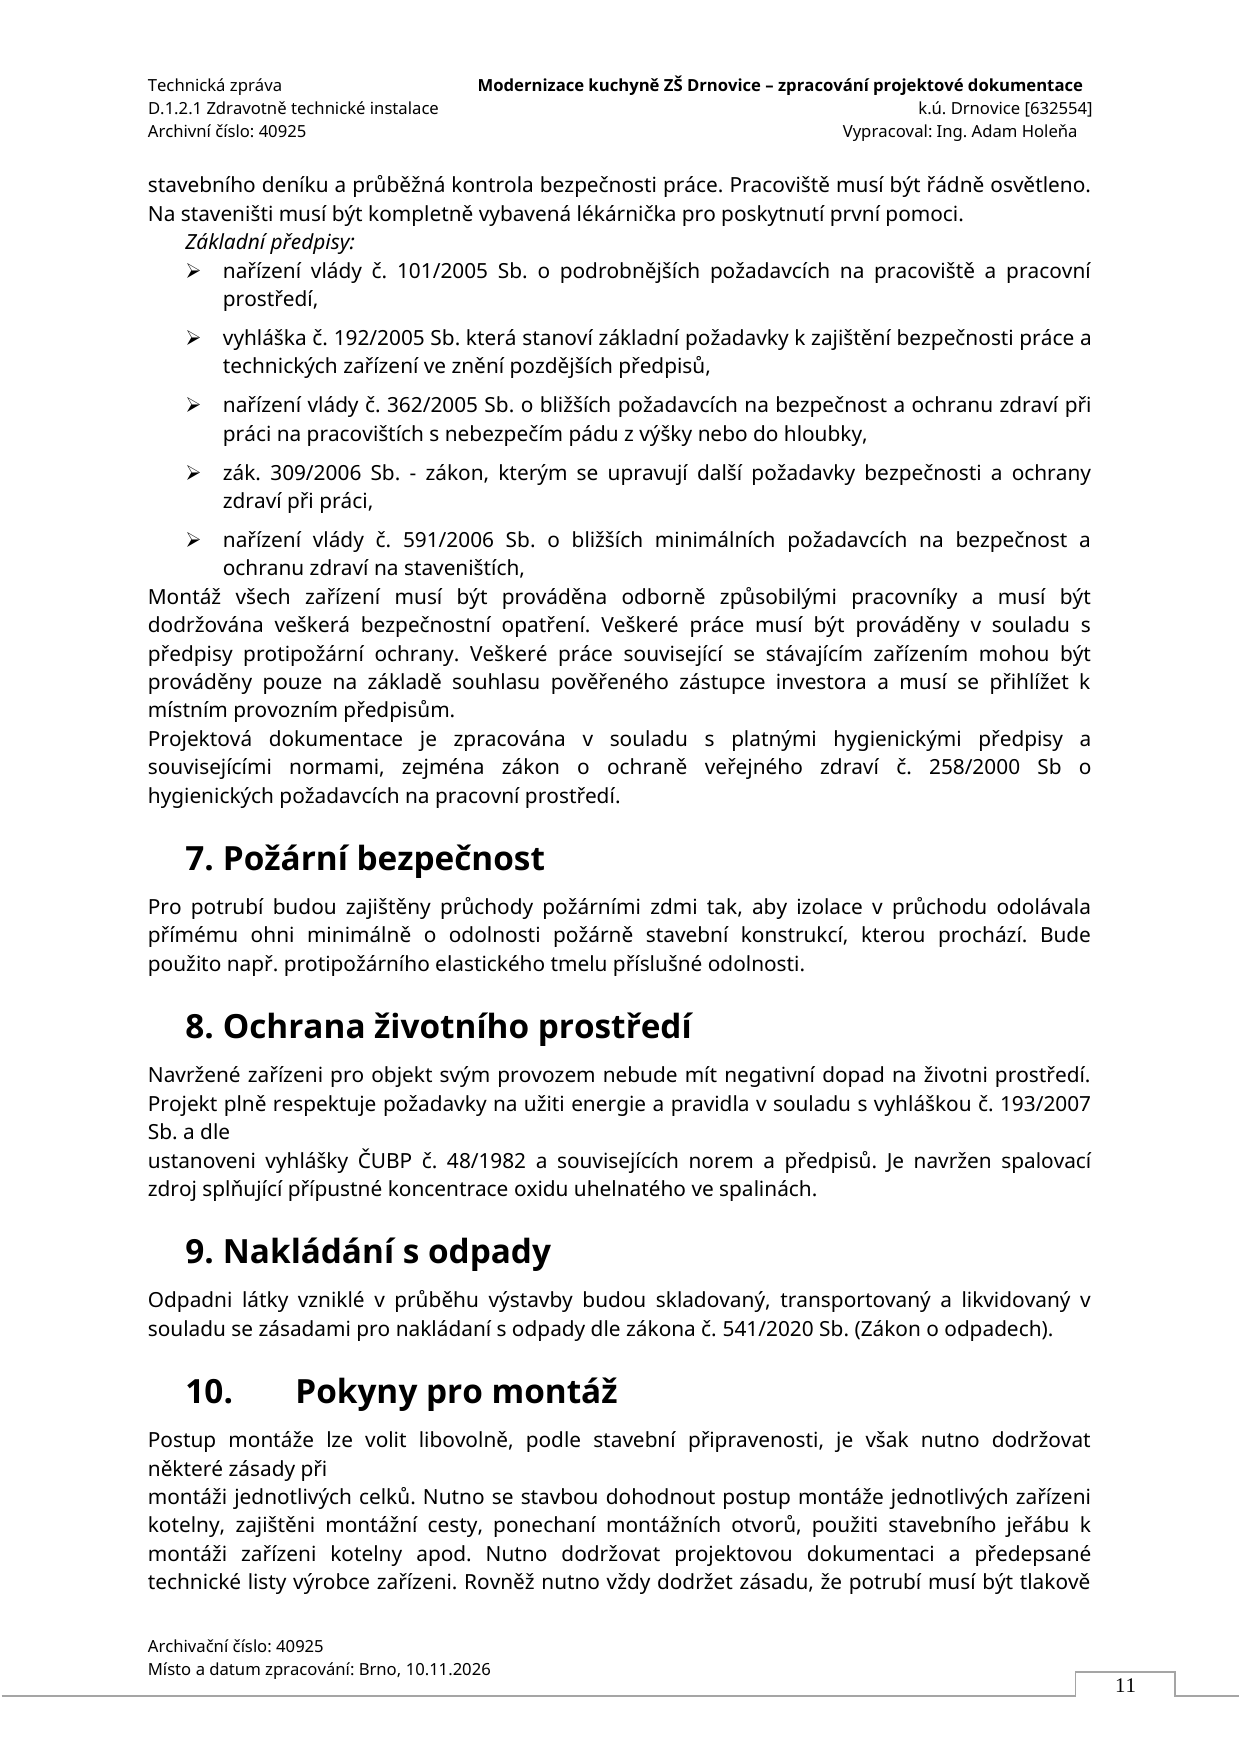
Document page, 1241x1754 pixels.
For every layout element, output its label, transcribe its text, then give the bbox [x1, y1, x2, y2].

text Navržené zařízeni pro objekt svým provozem nebude mít negativní dopad na životni prostředí. Projekt plně respektuje požadavky na užiti energie a pravidla v souladu s vyhláškou č. 193/2007 Sb. a dle [148, 1060, 1092, 1146]
text Pro potrubí budou zajištěny průchody požárními zdmi tak, aby izolace v průchodu odolávala přímému ohni minimálně o odolnosti požárně stavební konstrukcí, kterou prochází. Bude použito např. protipožárního elastického tmelu příslušné odolnosti. [148, 892, 1092, 977]
text Montáž všech zařízení musí být prováděna odborně způsobilými pracovníky a musí být dodržována veškerá bezpečnostní opatření. Veškeré práce musí být prováděny v souladu s předpisy protipožární ochrany. Veškeré práce související se stávajícím zařízením mohou být prováděny pouze na základě souhlasu pověřeného zástupce investora a musí se přihlížet k místním provozním předpisům. [148, 582, 1092, 724]
list nařízení vlády č. 362/2005 Sb. o bližších požadavcích na bezpečnost a ochranu zdraví při práci na pracovištích s nebezpečím pádu z výšky nebo do hloubky, [185, 390, 1092, 447]
text Odpadni látky vzniklé v průběhu výstavby budou skladovaný, transportovaný a likvidovaný v souladu se zásadami pro nakládaní s odpady dle zákona č. 541/2020 Sb. (Zákon o odpadech). [148, 1286, 1092, 1342]
list vyhláška č. 192/2005 Sb. která stanoví základní požadavky k zajištění bezpečnosti práce a technických zařízení ve znění pozdějších předpisů, [185, 323, 1092, 380]
list zák. 309/2006 Sb. - zákon, kterým se upravují další požadavky bezpečnosti a ochrany zdraví při práci, [185, 458, 1092, 514]
text Základní předpisy: [148, 227, 1092, 256]
list nařízení vlády č. 591/2006 Sb. o bližších minimálních požadavcích na bezpečnost a ochranu zdraví na staveništích, [185, 525, 1092, 582]
text Projektová dokumentace je zpracována v souladu s platnými hygienickými předpisy a souvisejícími normami, zejména zákon o ochraně veřejného zdraví č. 258/2000 Sb o hygienických požadavcích na pracovní prostředí. [148, 724, 1092, 809]
subtitle Pokyny pro montáž [185, 1367, 1092, 1413]
list nařízení vlády č. 101/2005 Sb. o podrobnějších požadavcích na pracoviště a pracovní prostředí, [185, 256, 1092, 313]
subtitle Nakládání s odpady [185, 1228, 1092, 1273]
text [148, 1482, 1092, 1596]
text ustanoveni vyhlášky ČUBP č. 48/1982 a souvisejících norem a předpisů. Je navržen spalovací zdroj splňující přípustné koncentrace oxidu uhelnatého ve spalinách. [148, 1146, 1092, 1203]
subtitle Požární bezpečnost [185, 834, 1092, 880]
subtitle Ochrana životního prostředí [185, 1002, 1092, 1048]
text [148, 170, 1092, 227]
text Postup montáže lze volit libovolně, podle stavební připravenosti, je však nutno dodržovat některé zásady při [148, 1425, 1092, 1482]
